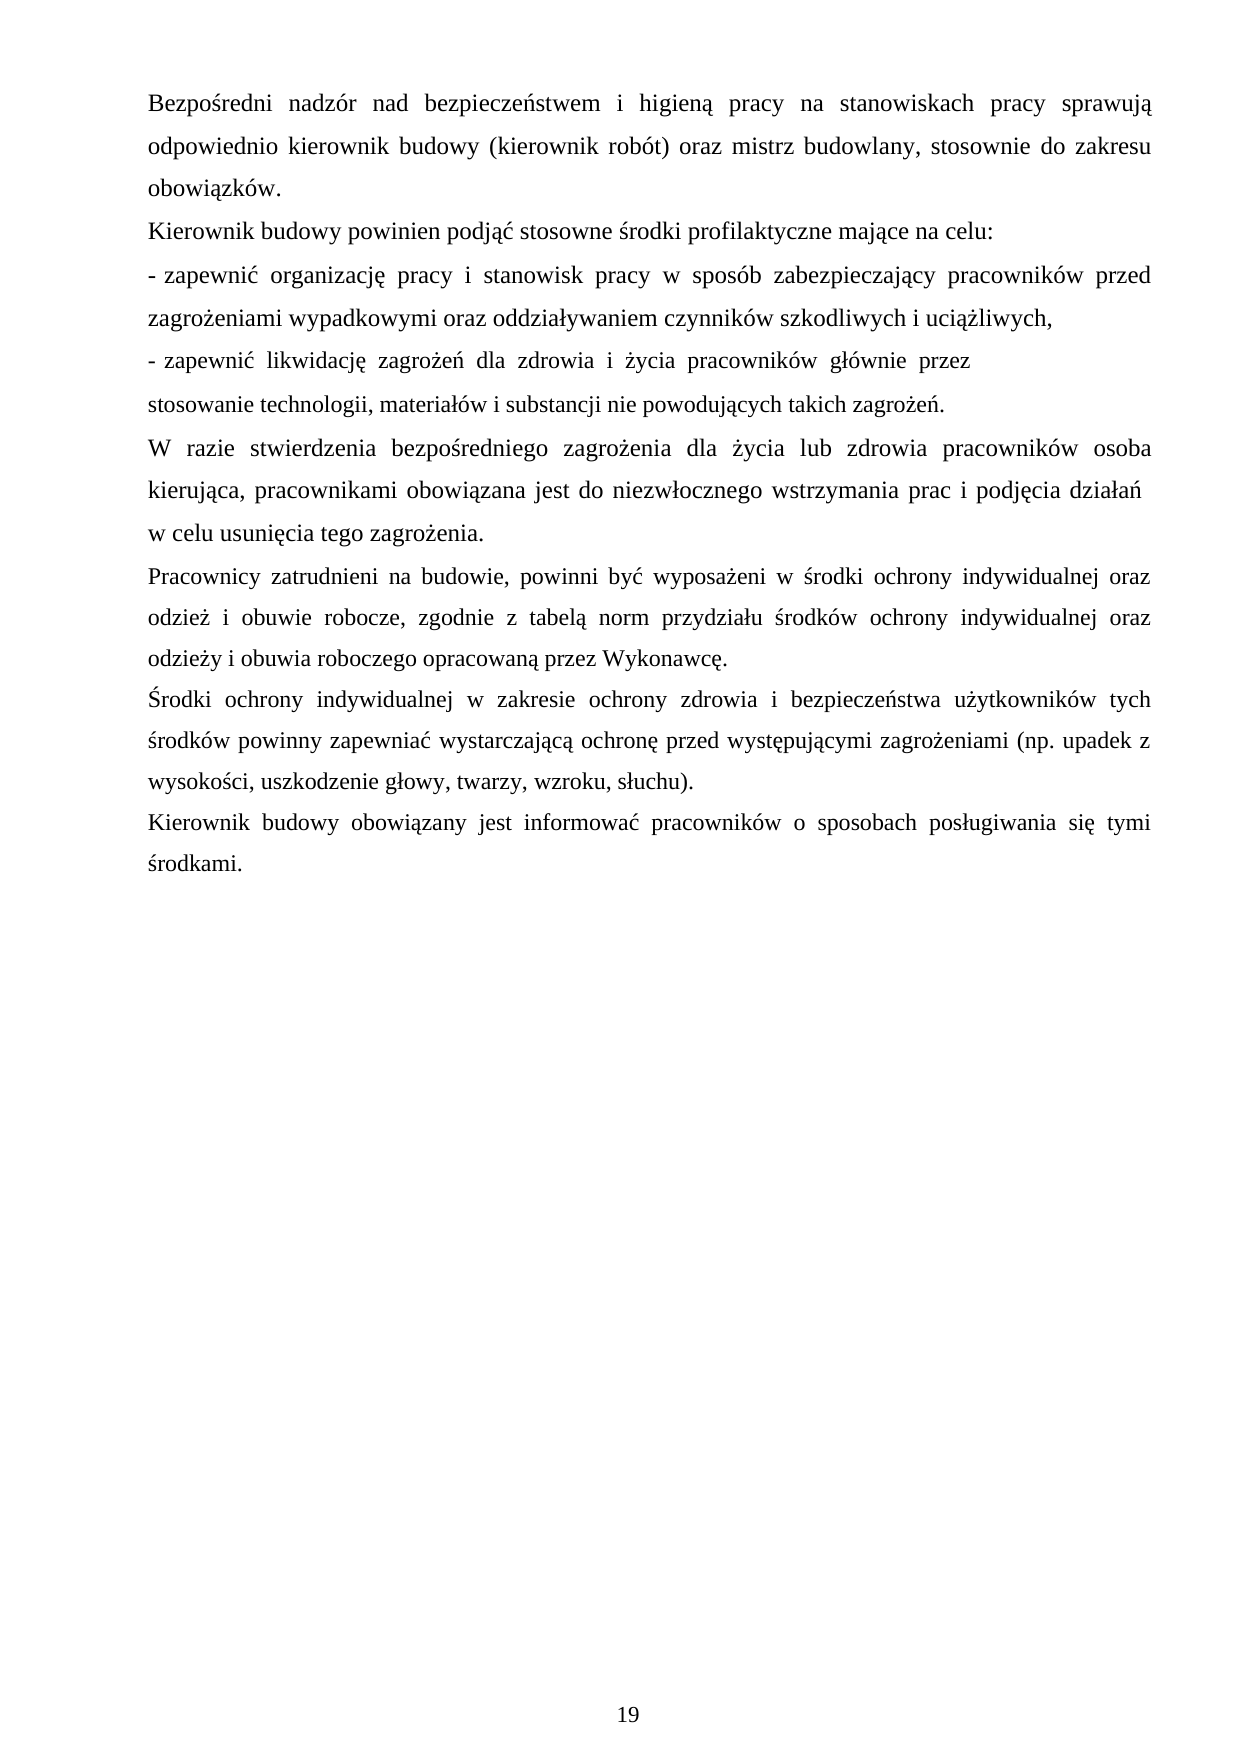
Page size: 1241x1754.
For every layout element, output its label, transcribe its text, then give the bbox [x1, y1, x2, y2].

list zapewnić likwidację zagrożeń dla zdrowia i życia pracowników głównie przez [148, 346, 1152, 374]
text Środki ochrony indywidualnej w zakresie ochrony zdrowia i bezpieczeństwa użytkowników tych środków powinny zapewniać wystarczającą ochronę przed występującymi zagrożeniami (np. upadek z wysokości, uszkodzenie głowy, twarzy, wzroku, słuchu). [148, 685, 1152, 795]
text stosowanie technologii, materiałów i substancji nie powodujących takich zagrożeń. [148, 390, 1152, 417]
text Kierownik budowy obowiązany jest informować pracowników o sposobach posługiwania się tymi środkami. [148, 808, 1152, 877]
text Pracownicy zatrudnieni na budowie, powinni być wyposażeni w środki ochrony indywidualnej oraz odzież i obuwie robocze, zgodnie z tabelą norm przydziału środków ochrony indywidualnej oraz odzieży i obuwia roboczego opracowaną przez Wykonawcę. [148, 562, 1152, 672]
text Bezpośredni nadzór nad bezpieczeństwem i higieną pracy na stanowiskach pracy sprawują odpowiednio kierownik budowy (kierownik robót) oraz mistrz budowlany, stosownie do zakresu obowiązków. [148, 88, 1152, 202]
text W razie stwierdzenia bezpośredniego zagrożenia dla życia lub zdrowia pracowników osoba kierująca, pracownikami obowiązana jest do niezwłocznego wstrzymania prac i podjęcia działań w celu usunięcia tego zagrożenia. [148, 433, 1152, 547]
text Kierownik budowy powinien podjąć stosowne środki profilaktyczne mające na celu: [148, 216, 1152, 245]
list zapewnić organizację pracy i stanowisk pracy w sposób zabezpieczający pracowników przed zagrożeniami wypadkowymi oraz oddziaływaniem czynników szkodliwych i uciążliwych, [148, 260, 1152, 331]
